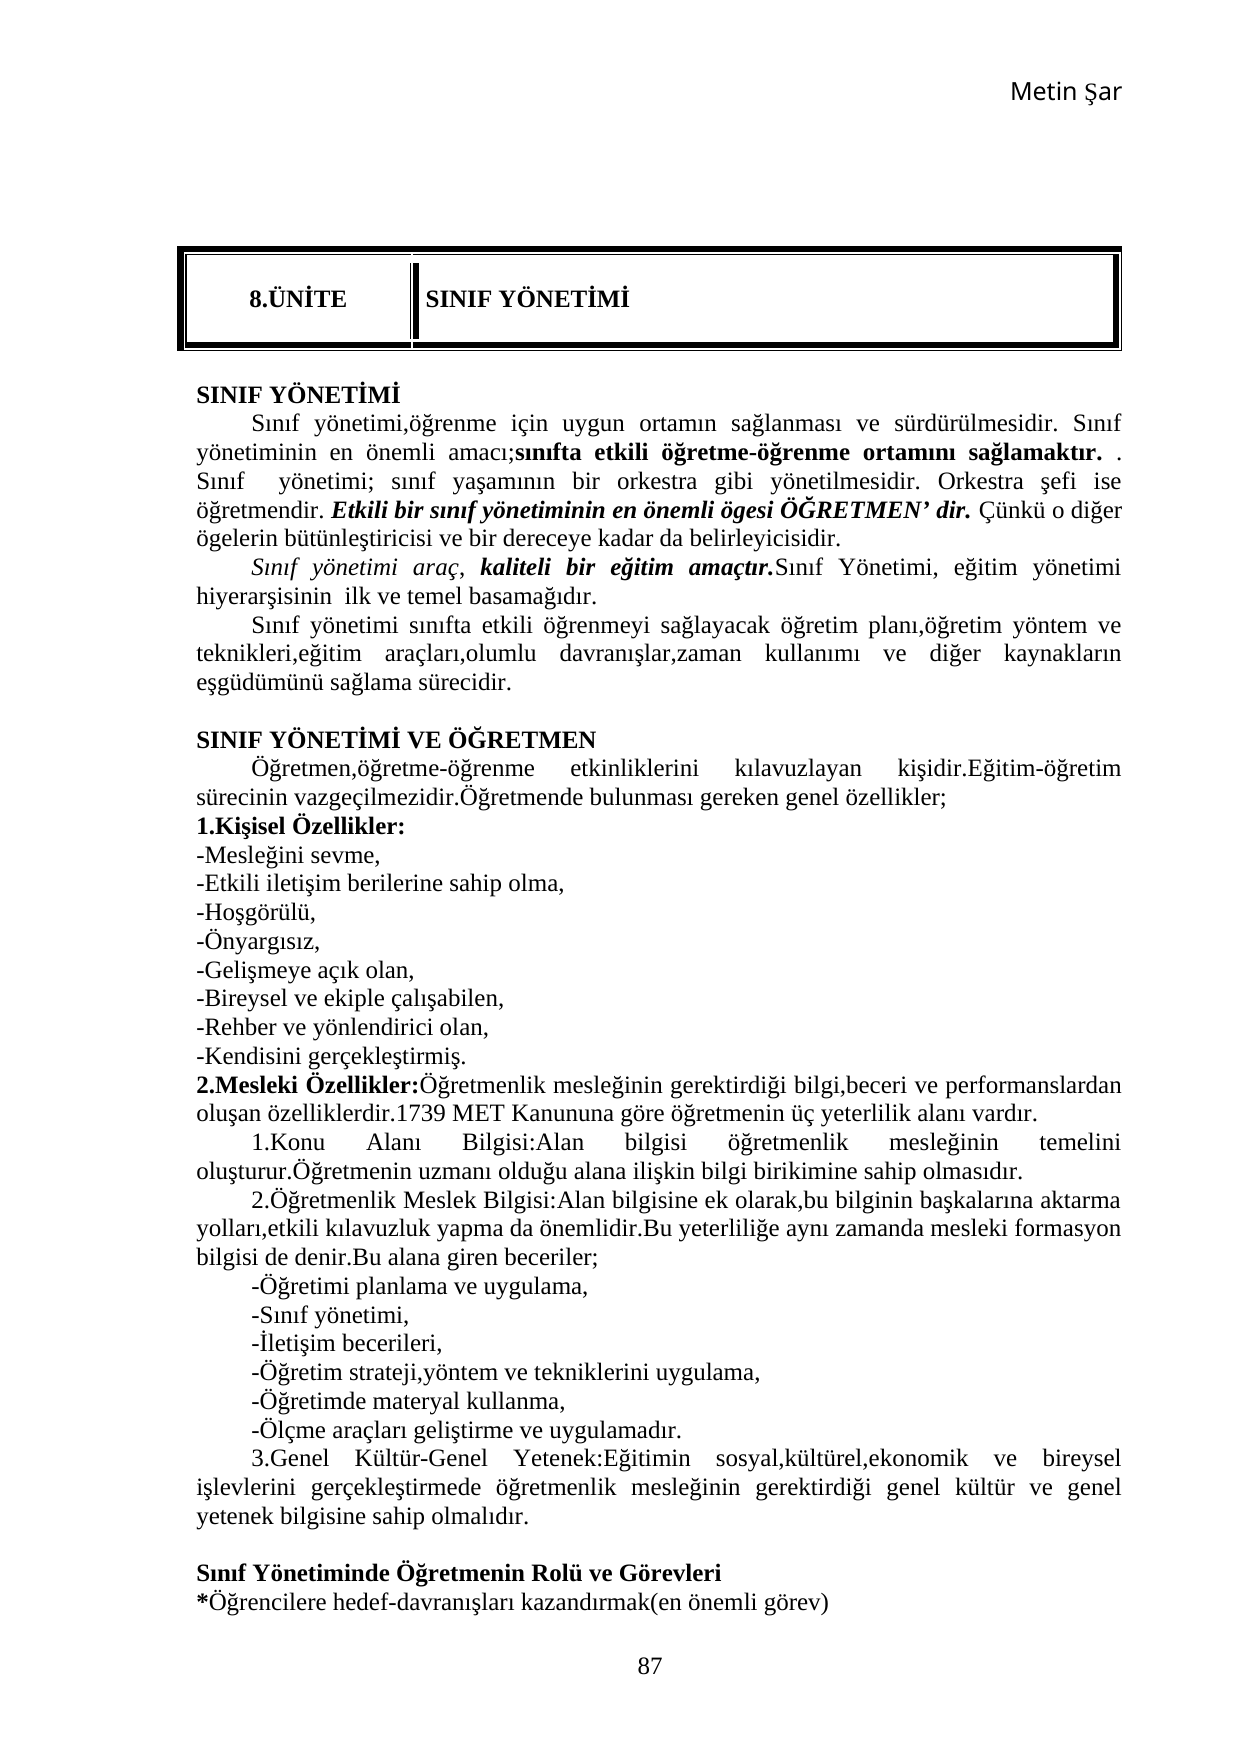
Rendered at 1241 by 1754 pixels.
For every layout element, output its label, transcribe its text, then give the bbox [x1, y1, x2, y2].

text SINIF YÖNETİMİ VE ÖĞRETMEN [196, 725, 1122, 753]
text Sınıf Yönetiminde Öğretmenin Rolü ve Görevleri [196, 1558, 1122, 1587]
text -Öğretimde materyal kullanma, [196, 1386, 1122, 1415]
text -Bireysel ve ekiple çalışabilen, [196, 983, 1122, 1012]
text -Gelişmeye açık olan, [196, 955, 1122, 983]
text -Rehber ve yönlendirici olan, [196, 1012, 1122, 1041]
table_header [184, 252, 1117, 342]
text 2.Öğretmenlik Meslek Bilgisi:Alan bilgisine ek olarak,bu bilginin başkalarına aktarma yolları,etkili kılavuzluk yapma da önemlidir.Bu yeterliliğe aynı zamanda mesleki formasyon bilgisi de denir.Bu alana giren beceriler; [196, 1185, 1122, 1271]
text -Sınıf yönetimi, [196, 1300, 1122, 1328]
text -Öğretimi planlama ve uygulama, [196, 1271, 1122, 1300]
text Sınıf yönetimi sınıfta etkili öğrenmeyi sağlayacak öğretim planı,öğretim yöntem ve teknikleri,eğitim araçları,olumlu davranışlar,zaman kullanımı ve diğer kaynakların eşgüdümünü sağlama sürecidir. [196, 610, 1122, 696]
text -İletişim becerileri, [196, 1328, 1122, 1357]
text SINIF YÖNETİMİ [196, 380, 1122, 408]
text 2.Mesleki Özellikler:Öğretmenlik mesleğinin gerektirdiği bilgi,beceri ve performanslardan oluşan özelliklerdir.1739 MET Kanununa göre öğretmenin üç yeterlilik alanı vardır. [196, 1070, 1122, 1127]
text Sınıf yönetimi araç, kaliteli bir eğitim amaçtır.Sınıf Yönetimi, eğitim yönetimi hiyerarşisinin ilk ve temel basamağıdır. [196, 552, 1122, 610]
text -Önyargısız, [196, 926, 1122, 955]
text 1.Kişisel Özellikler: [196, 811, 1122, 840]
text -Öğretim strateji,yöntem ve tekniklerini uygulama, [196, 1357, 1122, 1386]
text -Etkili iletişim berilerine sahip olma, [196, 868, 1122, 897]
text -Mesleğini sevme, [196, 840, 1122, 868]
text Sınıf yönetimi,öğrenme için uygun ortamın sağlanması ve sürdürülmesidir. Sınıf yönetiminin en önemli amacı;sınıfta etkili öğretme-öğrenme ortamını sağlamaktır. . Sınıf yönetimi; sınıf yaşamının bir orkestra gibi yönetilmesidir. Orkestra şefi ise öğretmendir. Etkili bir sınıf yönetiminin en önemli ögesi ÖĞRETMEN’ dir. Çünkü o diğer ögelerin bütünleştiricisi ve bir dereceye kadar da belirleyicisidir. [196, 408, 1122, 552]
text -Ölçme araçları geliştirme ve uygulamadır. [196, 1415, 1122, 1443]
text 1.Konu Alanı Bilgisi:Alan bilgisi öğretmenlik mesleğinin temelini oluşturur.Öğretmenin uzmanı olduğu alana ilişkin bilgi birikimine sahip olmasıdır. [196, 1127, 1122, 1185]
text 3.Genel Kültür-Genel Yetenek:Eğitimin sosyal,kültürel,ekonomik ve bireysel işlevlerini gerçekleştirmede öğretmenlik mesleğinin gerektirdiği genel kültür ve genel yetenek bilgisine sahip olmalıdır. [196, 1443, 1122, 1530]
text -Hoşgörülü, [196, 897, 1122, 926]
text *Öğrencilere hedef-davranışları kazandırmak(en önemli görev) [196, 1587, 1122, 1616]
text Öğretmen,öğretme-öğrenme etkinliklerini kılavuzlayan kişidir.Eğitim-öğretim sürecinin vazgeçilmezidir.Öğretmende bulunması gereken genel özellikler; [196, 753, 1122, 811]
text -Kendisini gerçekleştirmiş. [196, 1041, 1122, 1070]
